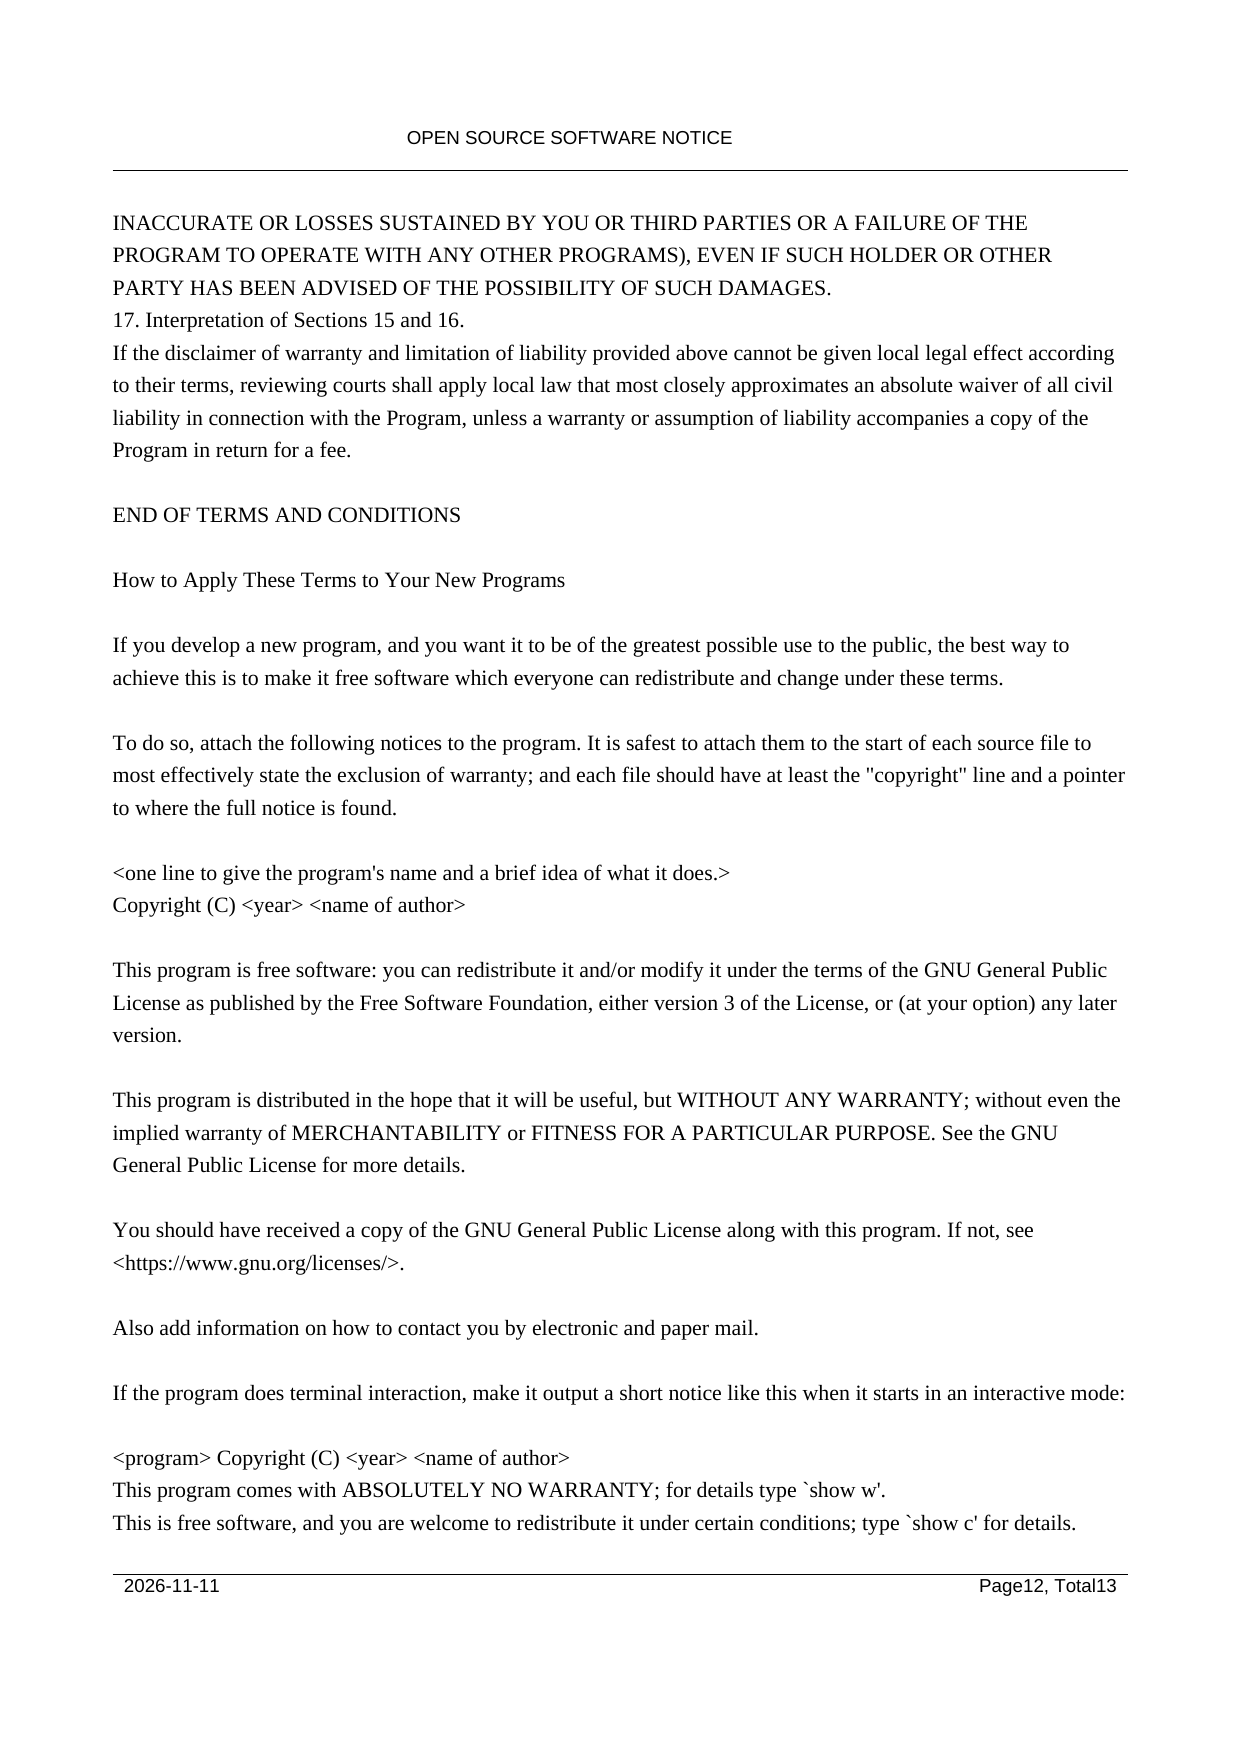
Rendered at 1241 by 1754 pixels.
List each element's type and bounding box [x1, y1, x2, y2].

text [112, 206, 1128, 1539]
